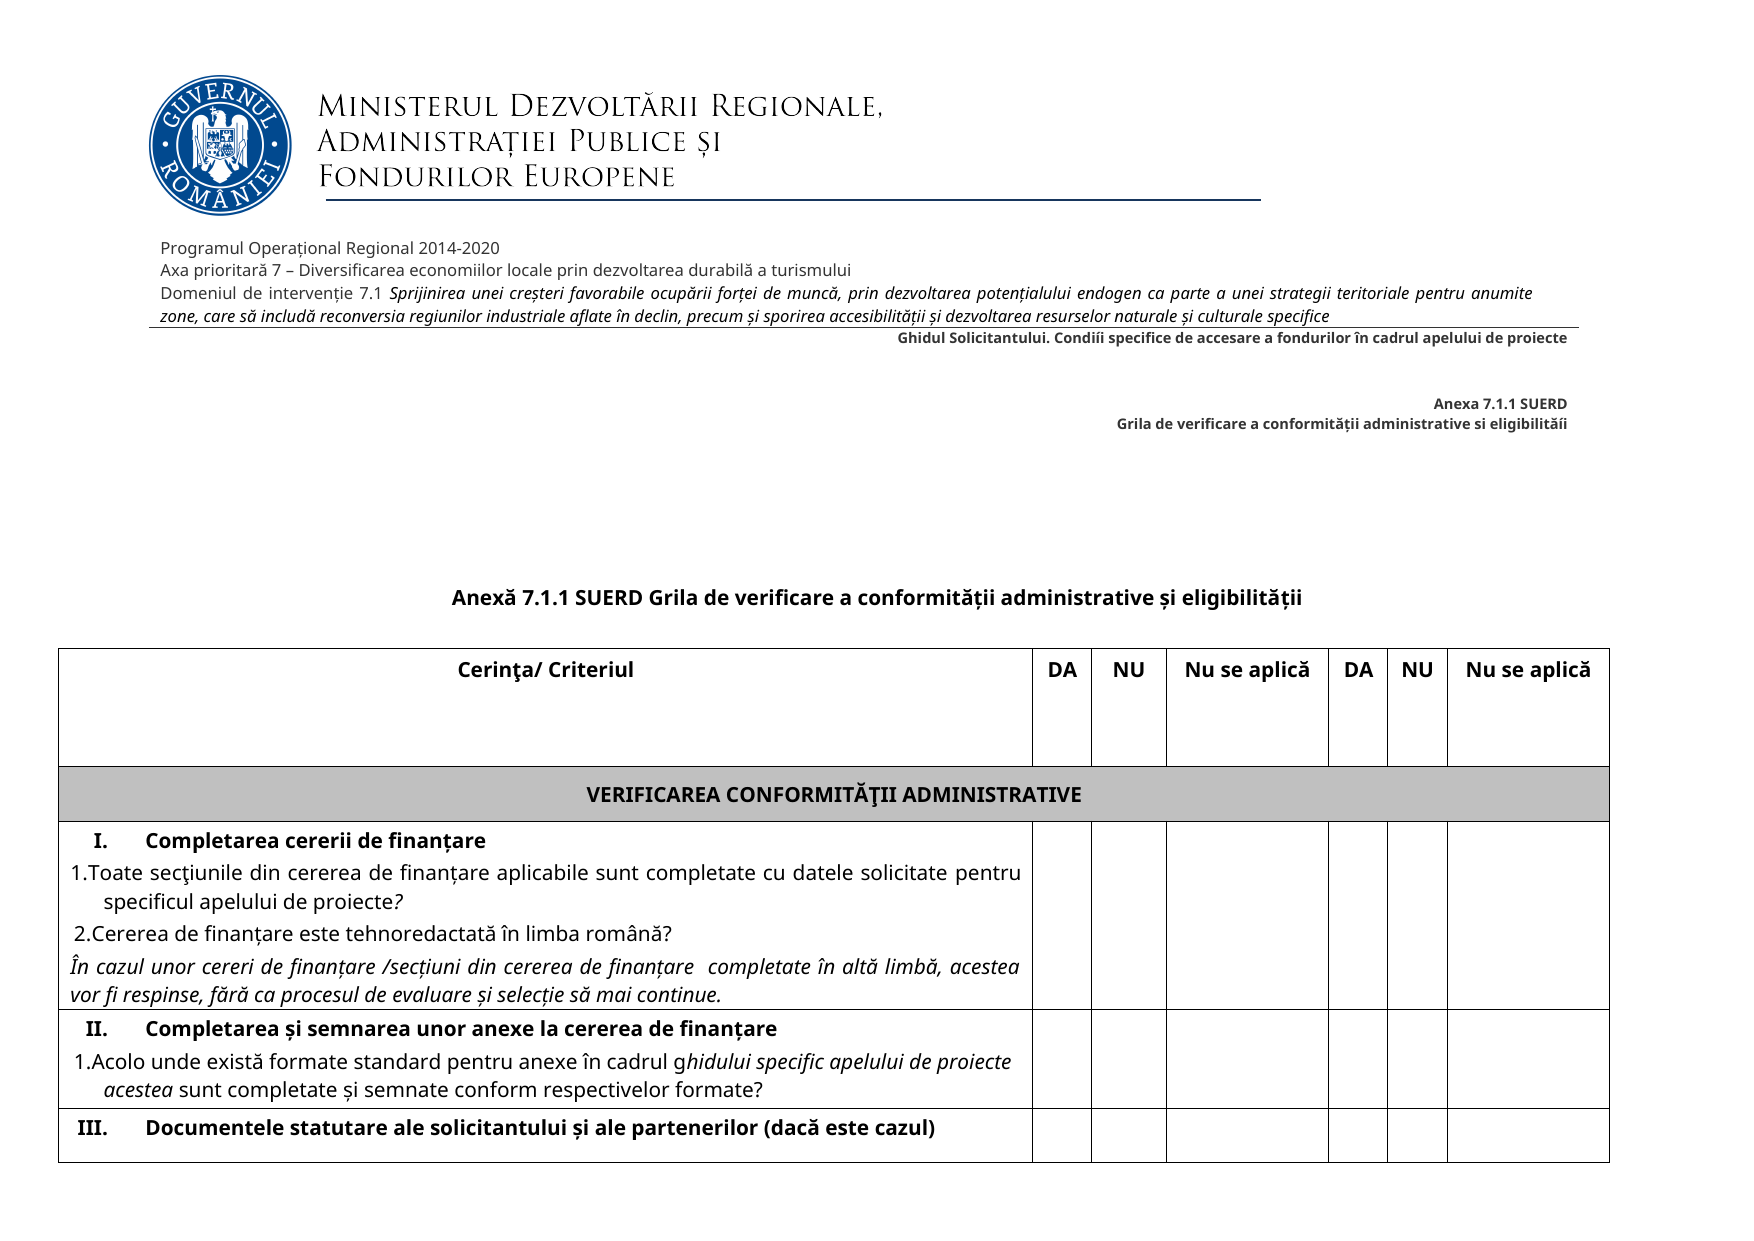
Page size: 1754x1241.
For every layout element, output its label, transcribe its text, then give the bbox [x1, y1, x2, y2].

table_cell [1388, 1109, 1447, 1162]
table_cell Completarea cererii de finanțare Toate secţiunile din cererea de finanțare aplicabile sunt completate cu datele solicitate pentru specificul apelului de proiecte? Cererea de finanţare este tehnoredactată în limba română? În cazul unor cereri de finanţare /secțiuni din cererea de finanțare completate în altă limbă, acestea vor fi respinse, fără ca procesul de evaluare și selecție să mai continue. [59, 822, 1032, 1009]
table_cell VERIFICAREA CONFORMITĂŢII ADMINISTRATIVE [59, 767, 1609, 821]
table_cell [1448, 1109, 1609, 1162]
table_cell [1092, 1109, 1166, 1162]
title Anexă 7.1.1 SUERD Grila de verificare a conformităţii administrative și eligibilității [148, 583, 1606, 611]
table_cell [1167, 1109, 1328, 1162]
table_header DA [1033, 649, 1091, 766]
table_header Nu se aplică [1448, 649, 1609, 766]
picture [147, 73, 893, 217]
table_cell Completarea şi semnarea unor anexe la cererea de finanțare Acolo unde există formate standard pentru anexe în cadrul ghidului specific apelului de proiecte acestea sunt completate și semnate conform respectivelor formate? [59, 1010, 1032, 1108]
table_cell [1329, 1010, 1387, 1108]
table_cell [1033, 1010, 1091, 1108]
table_cell Documentele statutare ale solicitantului și ale partenerilor (dacă este cazul) Hotărârea judecătorească de validare a mandatului primarului? şi Hotărârea de constituire a consilului local/judetean? sau Alte documente din care rezultă calitatea de reprezentant legal al solicitantului, la data depunerii cererii de finanțare? Informațiile rezultate din cadrul documentelor anexate sunt aceleași cu cele din cadrul cererii de finanțare legate de identificarea solicitantului? [59, 1109, 1032, 1162]
table_header Cerinţa/ Criteriul [59, 649, 1032, 766]
table_cell [1092, 822, 1166, 1009]
table_cell [1448, 1010, 1609, 1108]
table_header Nu se aplică [1167, 649, 1328, 766]
table_cell [1167, 1010, 1328, 1108]
table_header NU [1092, 649, 1166, 766]
table_cell [1092, 1010, 1166, 1108]
table_cell [1448, 822, 1609, 1009]
table_cell [1329, 822, 1387, 1009]
table_cell [1033, 822, 1091, 1009]
table_cell [1329, 1109, 1387, 1162]
table_header DA [1329, 649, 1387, 766]
table_header NU [1388, 649, 1447, 766]
table_cell [1388, 822, 1447, 1009]
table_cell [1388, 1010, 1447, 1108]
table_cell [1033, 1109, 1091, 1162]
table_cell [1167, 822, 1328, 1009]
